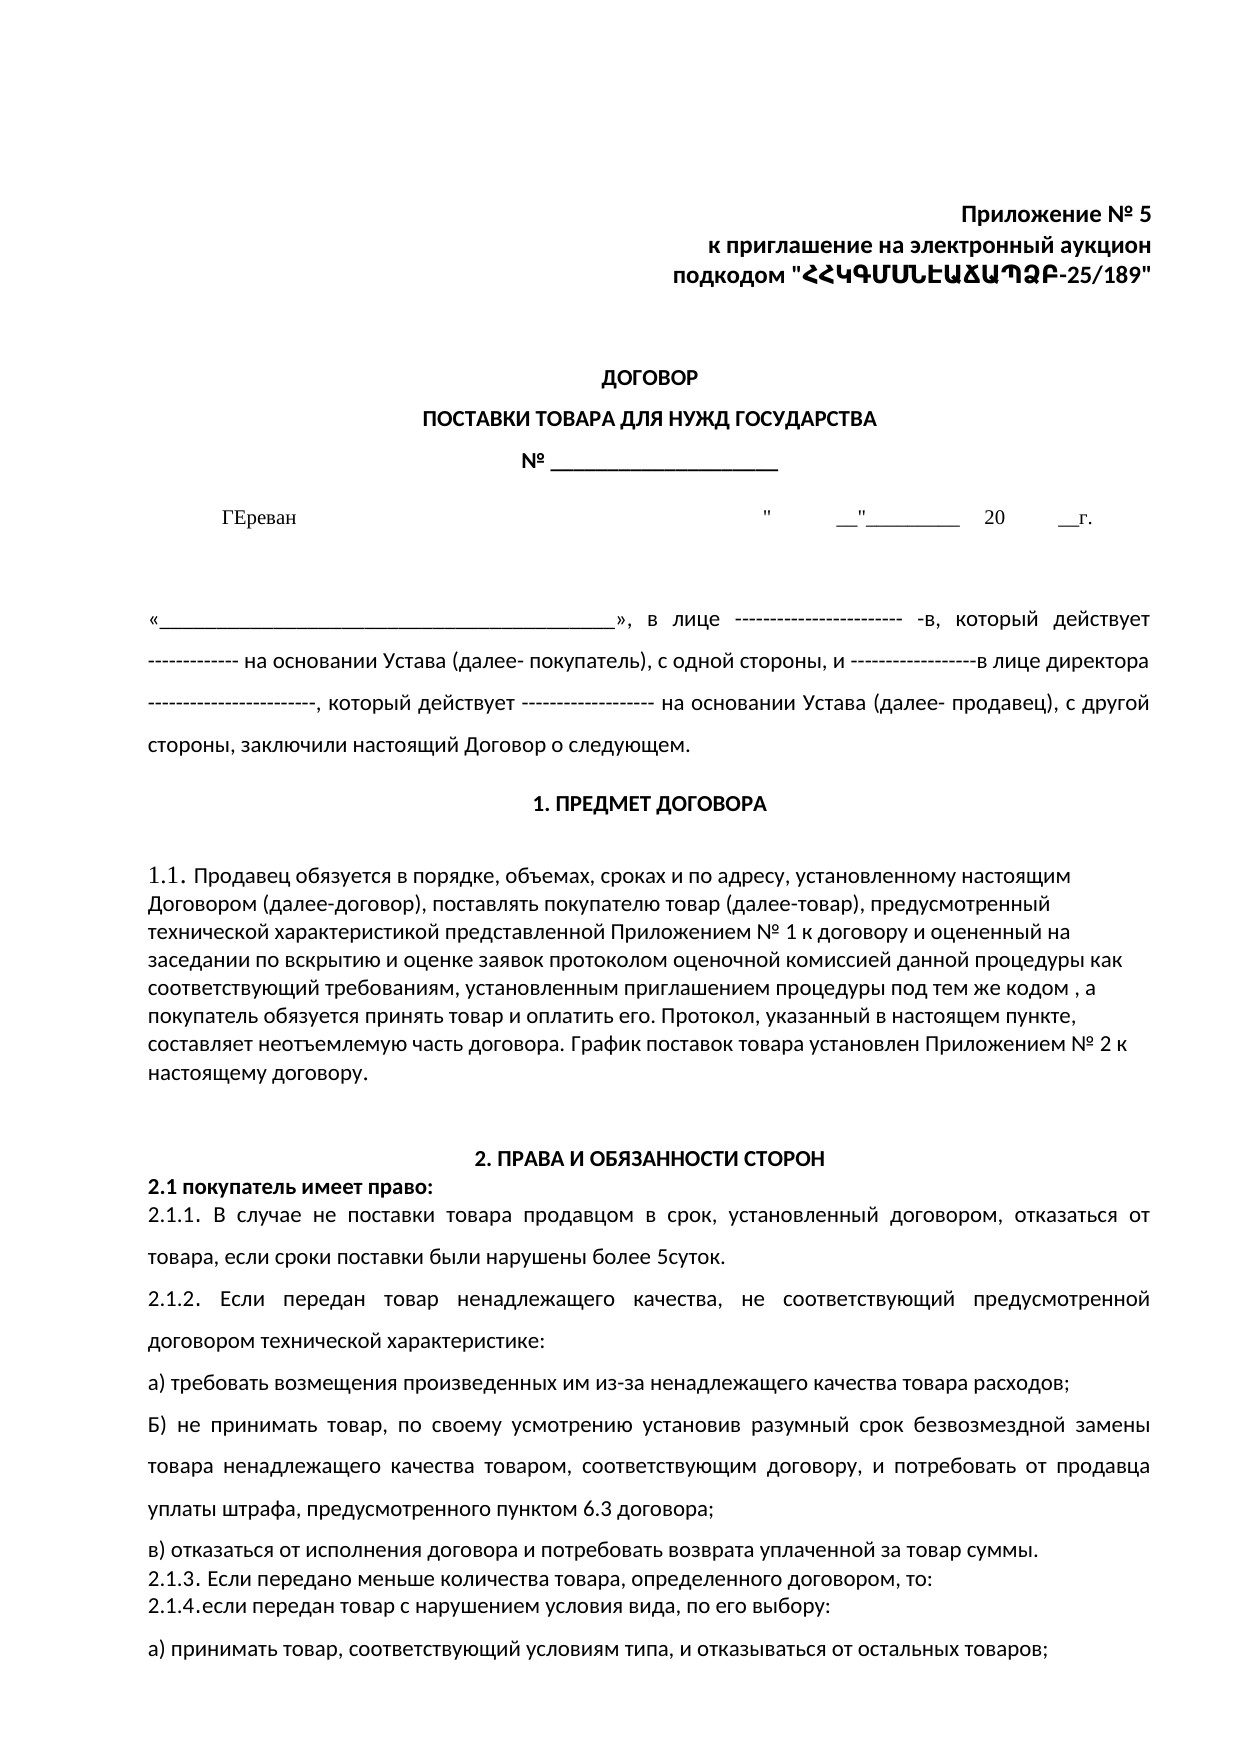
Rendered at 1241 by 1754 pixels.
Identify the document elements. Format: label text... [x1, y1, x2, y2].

list а) требовать возмещения произведенных им из-за ненадлежащего качества товара расходов; [148, 1368, 1152, 1396]
list 2.1.2․ Если передан товар ненадлежащего качества, не соответствующий предусмотренной договором технической характеристике: [148, 1284, 1152, 1354]
text 1.1․ Продавец обязуется в порядке, объемах, сроках и по адресу, установленному настоящим Договором (далее-договор), поставлять покупателю товар (далее-товар), предусмотренный технической характеристикой представленной Приложением № 1 к договору и оцененный на заседании по вскрытию и оценке заявок протоколом оценочной комиссией данной процедуры как соответствующий требованиям, установленным приглашением процедуры под тем же кодом , а покупатель обязуется принять товар и оплатить его. Протокол, указанный в настоящем пункте, составляет неотъемлемую часть договора. График поставок товара установлен Приложением № 2 к настоящему договору. [148, 860, 1152, 1087]
text ДОГОВОР [148, 363, 1152, 391]
table_header " __"_________ 20 __г. [620, 505, 1104, 546]
list 2. ПРАВА И ОБЯЗАННОСТИ СТОРОН [148, 1144, 1152, 1172]
text подкодом "ՀՀԿԳՄՍՆԷԱՃԱՊՁԲ-25/189" [177, 259, 1152, 290]
text ПОСТАВКИ ТОВАРА ДЛЯ НУЖД ГОСУДАРСТВА [148, 404, 1152, 433]
text 2.1 покупатель имеет право: [148, 1172, 1152, 1200]
text 2.1.3․ Если передано меньше количества товара, определенного договором, то: [148, 1564, 1152, 1592]
list 2.1.4․если передан товар с нарушением условия вида, по его выбору: [148, 1592, 1152, 1620]
text в) отказаться от исполнения договора и потребовать возврата уплаченной за товар суммы. [148, 1536, 1152, 1564]
table_header ГЕреван [136, 505, 620, 546]
list а) принимать товар, соответствующий условиям типа, и отказываться от остальных товаров; [148, 1634, 1152, 1662]
list Б) не принимать товар, по своему усмотрению установив разумный срок безвозмездной замены товара ненадлежащего качества товаром, соответствующим договору, и потребовать от продавца уплаты штрафа, предусмотренного пунктом 6.3 договора; [148, 1410, 1152, 1522]
text к приглашение на электронный аукцион [177, 229, 1152, 259]
text 1. ПРЕДМЕТ ДОГОВОРА [148, 789, 1152, 817]
text № ____________________ [148, 447, 1152, 474]
list 2.1.1․ В случае не поставки товара продавцом в срок, установленный договором, отказаться от товара, если сроки поставки были нарушены более 5суток. [148, 1200, 1152, 1270]
text «________________________________________», в лице ------------------------ -в, который действует ------------- на основании Устава (далее- покупатель), с одной стороны, и ------------------в лице директора ------------------------, который действует ------------------- на основании Устава (далее- продавец), с другой стороны, заключили настоящий Договор о следующем. [148, 604, 1152, 758]
text Приложение № 5 [148, 198, 1152, 229]
